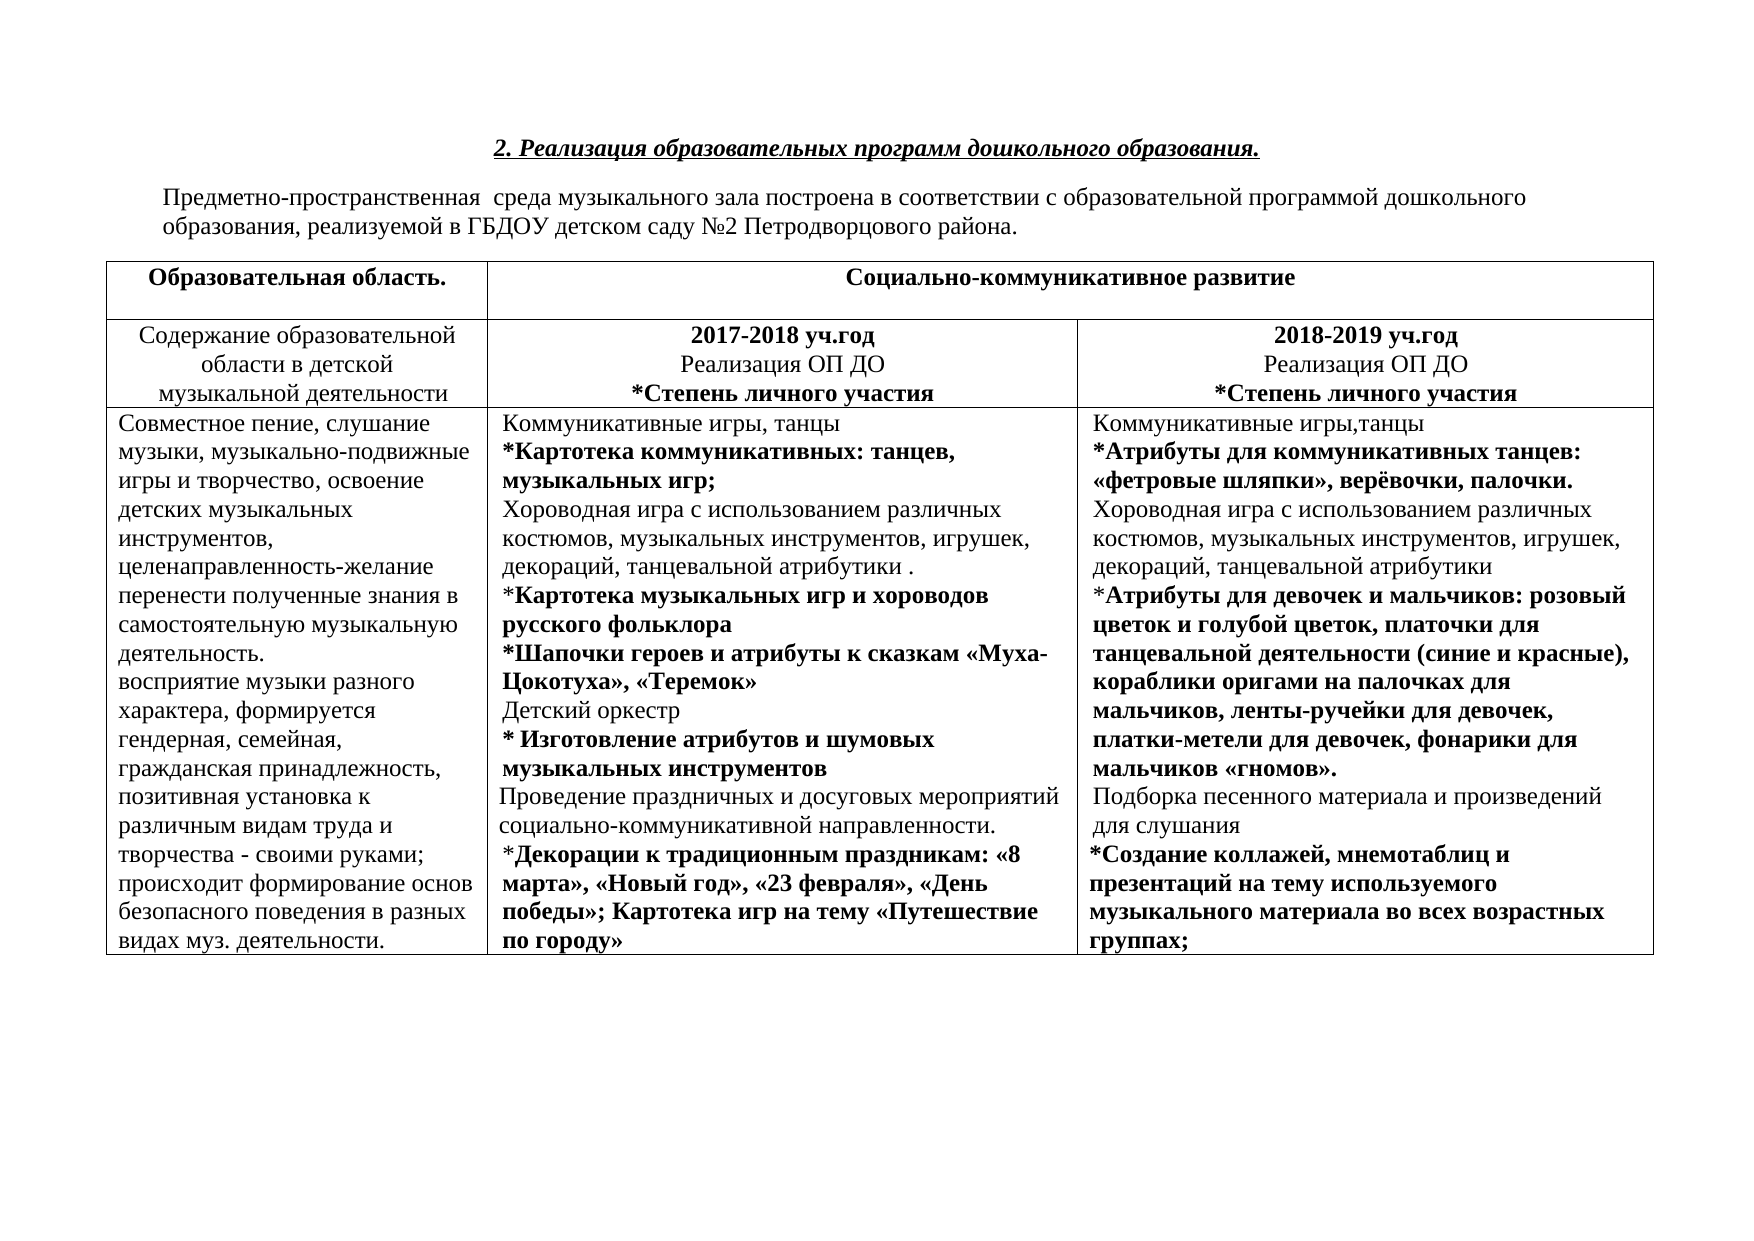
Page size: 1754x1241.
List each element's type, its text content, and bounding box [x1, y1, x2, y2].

text 2. Реализация образовательных программ дошкольного образования. [118, 133, 1636, 162]
table_cell 2018-2019 уч.год Реализация ОП ДО *Степень личного участия [1078, 320, 1653, 407]
table_header Социально-коммуникативное развитие [488, 262, 1653, 319]
table_cell Коммуникативные игры,танцы *Атрибуты для коммуникативных танцев: «фетровые шляпки», верёвочки, палочки. Хороводная игра с использованием различных костюмов, музыкальных инструментов, игрушек, декораций, танцевальной атрибутики *Атрибуты для девочек и мальчиков: розовый цветок и голубой цветок, платочки для танцевальной деятельности (синие и красные), кораблики оригами на палочках для мальчиков, ленты-ручейки для девочек, платки-метели для девочек, фонарики для мальчиков «гномов». Подборка песенного материала и произведений для слушания *Создание коллажей, мнемотаблиц и презентаций на тему используемого музыкального материала во всех возрастных группах; [1078, 408, 1653, 954]
table_header Образовательная область. [107, 262, 487, 319]
text Предметно-пространственная среда музыкального зала построена в соответствии с образовательной программой дошкольного образования, реализуемой в ГБДОУ детском саду №2 Петродворцового района. [162, 182, 1636, 240]
table_cell Коммуникативные игры, танцы *Картотека коммуникативных: танцев, музыкальных игр; Хороводная игра с использованием различных костюмов, музыкальных инструментов, игрушек, декораций, танцевальной атрибутики . *Картотека музыкальных игр и хороводов русского фольклора *Шапочки героев и атрибуты к сказкам «Муха-Цокотуха», «Теремок» Детский оркестр * Изготовление атрибутов и шумовых музыкальных инструментов Проведение праздничных и досуговых мероприятий социально-коммуникативной направленности. *Декорации к традиционным праздникам: «8 марта», «Новый год», «23 февраля», «День победы»; Картотека игр на тему «Путешествие по городу» [488, 408, 1077, 954]
table_cell Совместное пение, слушание музыки, музыкально-подвижные игры и творчество, освоение детских музыкальных инструментов, целенаправленность-желание перенести полученные знания в самостоятельную музыкальную деятельность. восприятие музыки разного характера, формируется гендерная, семейная, гражданская принадлежность, позитивная установка к различным видам труда и творчества - своими руками; происходит формирование основ безопасного поведения в разных видах муз. деятельности. [107, 408, 487, 954]
table_cell Содержание образовательной области в детской музыкальной деятельности [107, 320, 487, 407]
table_cell 2017-2018 уч.год Реализация ОП ДО *Степень личного участия [488, 320, 1077, 407]
